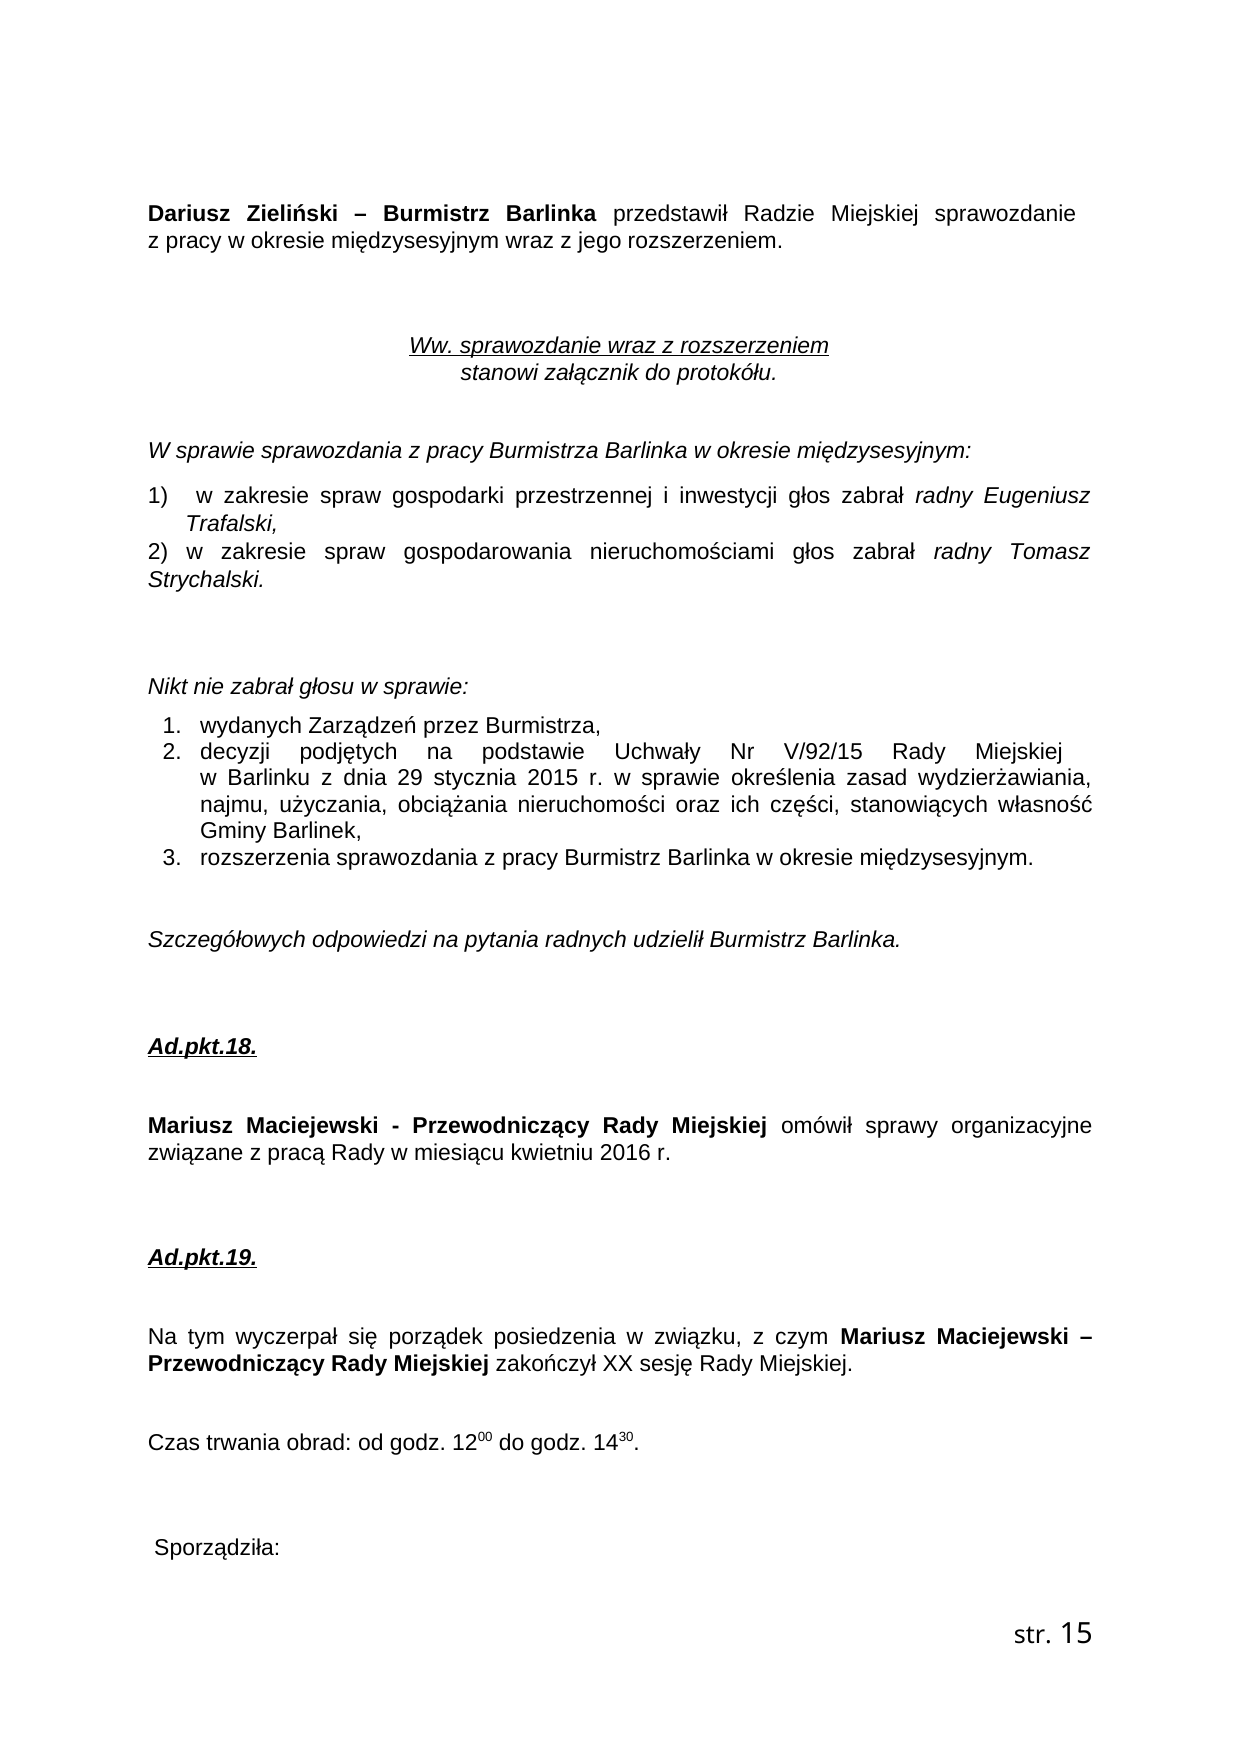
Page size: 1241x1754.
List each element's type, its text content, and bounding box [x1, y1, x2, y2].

list wydanych Zarządzeń przez Burmistrza, [162, 712, 1093, 738]
text stanowi załącznik do protokółu. [148, 358, 1093, 385]
text 2) w zakresie spraw gospodarowania nieruchomościami głos zabrał radny Tomasz Strychalski. [148, 538, 1093, 592]
text Sporządziła: [148, 1534, 1093, 1560]
text Nikt nie zabrał głosu w sprawie: [148, 673, 1093, 699]
text Czas trwania obrad: od godz. 1200 do godz. 1430. [148, 1428, 1093, 1455]
list w zakresie spraw gospodarki przestrzennej i inwestycji głos zabrał radny Eugeniusz Trafalski, [148, 482, 1093, 536]
text W sprawie sprawozdania z pracy Burmistrza Barlinka w okresie międzysesyjnym: [148, 437, 1093, 464]
list decyzji podjętych na podstawie Uchwały Nr V/92/15 Rady Miejskiej w Barlinku z dnia 29 stycznia 2015 r. w sprawie określenia zasad wydzierżawiania, najmu, użyczania, obciążania nieruchomości oraz ich części, stanowiących własność Gminy Barlinek, [162, 738, 1093, 843]
text Dariusz Zieliński – Burmistrz Barlinka przedstawił Radzie Miejskiej sprawozdanie z pracy w okresie międzysesyjnym wraz z jego rozszerzeniem. [148, 200, 1093, 253]
text Ww. sprawozdanie wraz z rozszerzeniem [148, 253, 1093, 358]
text Szczegółowych odpowiedzi na pytania radnych udzielił Burmistrz Barlinka. [148, 898, 1093, 952]
list rozszerzenia sprawozdania z pracy Burmistrz Barlinka w okresie międzysesyjnym. [162, 843, 1093, 870]
text Ad.pkt.18. [148, 981, 1093, 1059]
text Mariusz Maciejewski - Przewodniczący Rady Miejskiej omówił sprawy organizacyjne związane z pracą Rady w miesiącu kwietniu 2016 r. [148, 1112, 1093, 1165]
text Ad.pkt.19. [148, 1165, 1093, 1270]
text Na tym wyczerpał się porządek posiedzenia w związku, z czym Mariusz Maciejewski – Przewodniczący Rady Miejskiej zakończył XX sesję Rady Miejskiej. [148, 1323, 1093, 1376]
